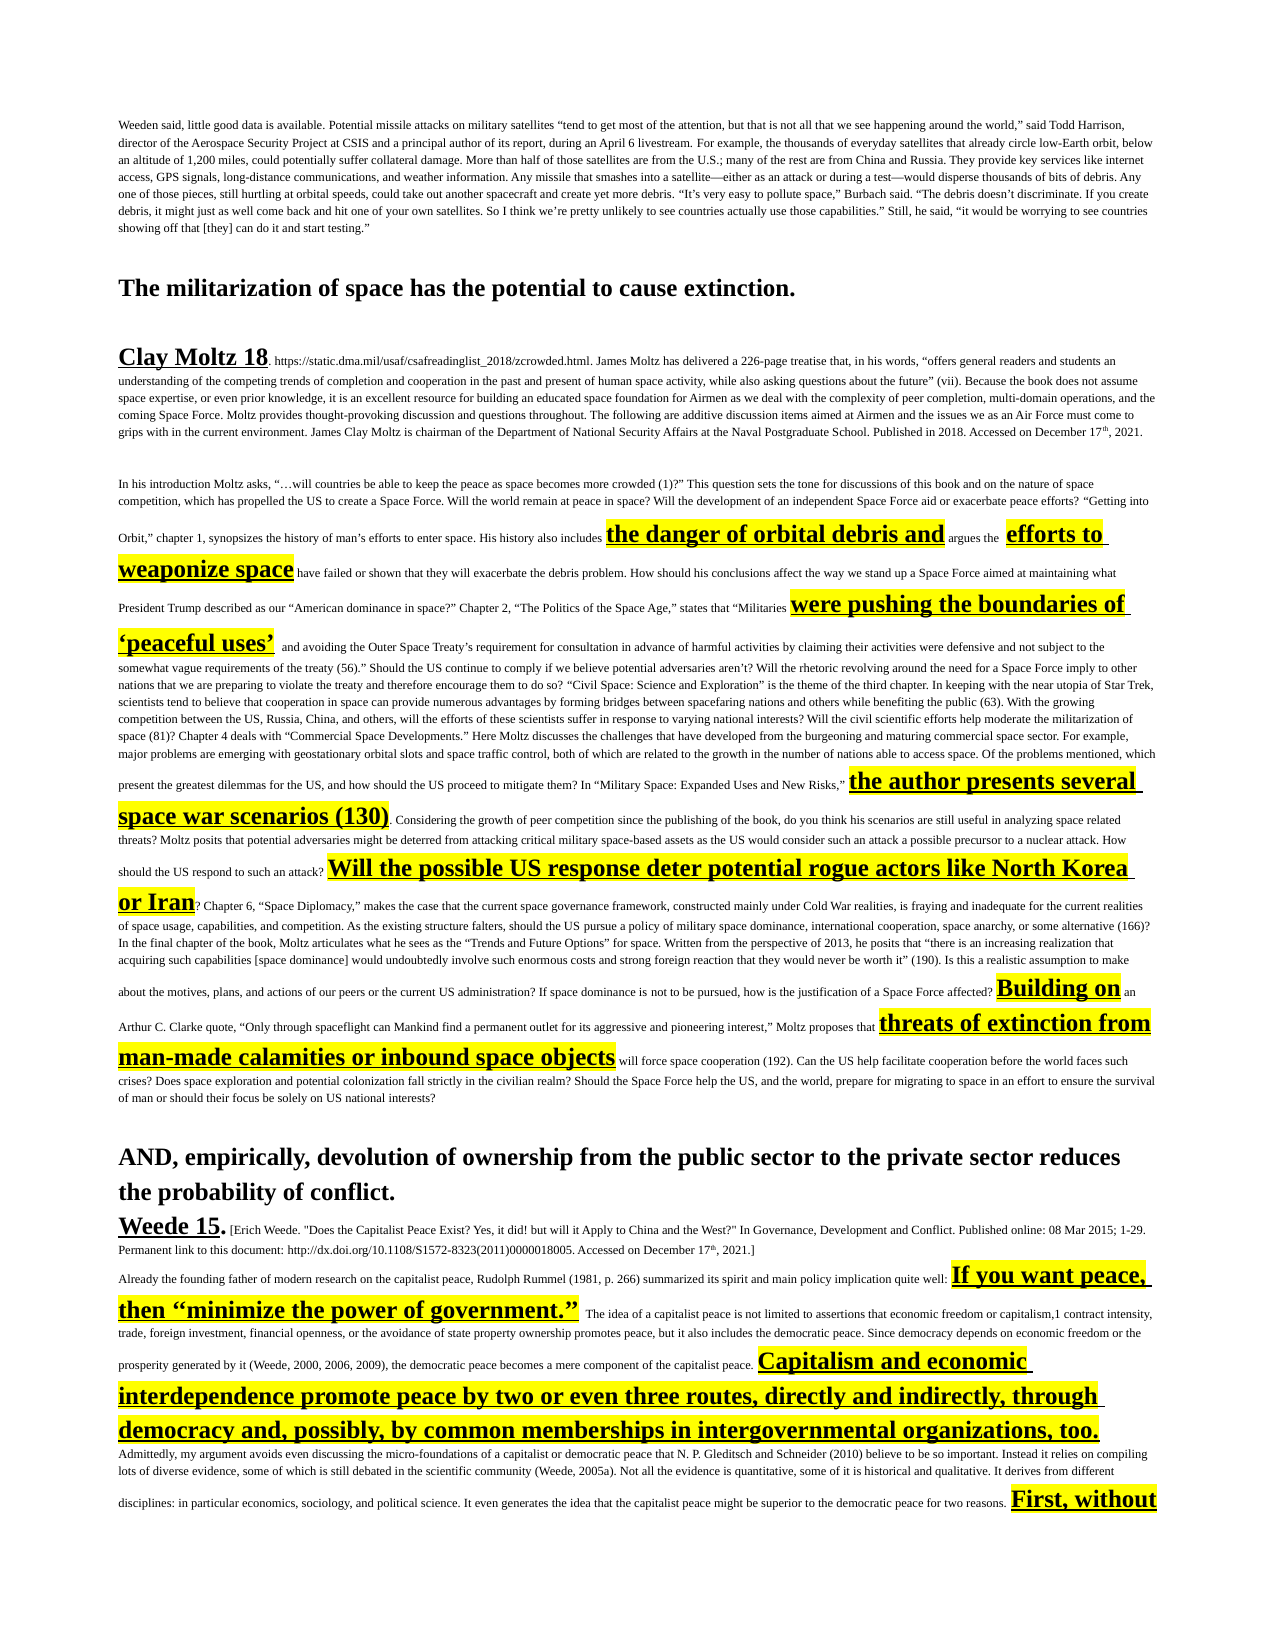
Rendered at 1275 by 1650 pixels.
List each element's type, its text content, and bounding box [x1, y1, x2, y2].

text AND, empirically, devolution of ownership from the public sector to the private sector reduces the probability of conflict. [118, 1142, 1157, 1206]
text The militarization of space has the potential to cause extinction. [118, 273, 1157, 302]
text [118, 1260, 1157, 1513]
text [118, 118, 1157, 236]
text Weede 15. [Erich Weede. "Does the Capitalist Peace Exist? Yes, it did! but will it Apply to China and the West?" In Governance, Development and Conflict. Published online: 08 Mar 2015; 1-29. Permanent link to this document: http://dx.doi.org/10.1108/S1572-8323(2011)0000018005. Accessed on December 17th, 2021.] [118, 1211, 1157, 1257]
text In his introduction Moltz asks, “…will countries be able to keep the peace as space becomes more crowded (1)?” This question sets the tone for discussions of this book and on the nature of space competition, which has propelled the US to create a Space Force. Will the world remain at peace in space? Will the development of an independent Space Force aid or exacerbate peace efforts? “Getting into Orbit,” chapter 1, synopsizes the history of man’s efforts to enter space. His history also includes the danger of orbital debris and argues the efforts to weaponize space have failed or shown that they will exacerbate the debris problem. How should his conclusions affect the way we stand up a Space Force aimed at maintaining what President Trump described as our “American dominance in space?” Chapter 2, “The Politics of the Space Age,” states that “Militaries were pushing the boundaries of ‘peaceful uses’ and avoiding the Outer Space Treaty’s requirement for consultation in advance of harmful activities by claiming their activities were defensive and not subject to the somewhat vague requirements of the treaty (56).” Should the US continue to comply if we believe potential adversaries aren’t? Will the rhetoric revolving around the need for a Space Force imply to other nations that we are preparing to violate the treaty and therefore encourage them to do so? “Civil Space: Science and Exploration” is the theme of the third chapter. In keeping with the near utopia of Star Trek, scientists tend to believe that cooperation in space can provide numerous advantages by forming bridges between spacefaring nations and others while benefiting the public (63). With the growing competition between the US, Russia, China, and others, will the efforts of these scientists suffer in response to varying national interests? Will the civil scientific efforts help moderate the militarization of space (81)? Chapter 4 deals with “Commercial Space Developments.” Here Moltz discusses the challenges that have developed from the burgeoning and maturing commercial space sector. For example, major problems are emerging with geostationary orbital slots and space traffic control, both of which are related to the growth in the number of nations able to access space. Of the problems mentioned, which present the greatest dilemmas for the US, and how should the US proceed to mitigate them? In “Military Space: Expanded Uses and New Risks,” the author presents several space war scenarios (130). Considering the growth of peer competition since the publishing of the book, do you think his scenarios are still useful in analyzing space related threats? Moltz posits that potential adversaries might be deterred from attacking critical military space-based assets as the US would consider such an attack a possible precursor to a nuclear attack. How should the US respond to such an attack? Will the possible US response deter potential rogue actors like North Korea or Iran? Chapter 6, “Space Diplomacy,” makes the case that the current space governance framework, constructed mainly under Cold War realities, is fraying and inadequate for the current realities of space usage, capabilities, and competition. As the existing structure falters, should the US pursue a policy of military space dominance, international cooperation, space anarchy, or some alternative (166)? In the final chapter of the book, Moltz articulates what he sees as the “Trends and Future Options” for space. Written from the perspective of 2013, he posits that “there is an increasing realization that acquiring such capabilities [space dominance] would undoubtedly involve such enormous costs and strong foreign reaction that they would never be worth it” (190). Is this a realistic assumption to make about the motives, plans, and actions of our peers or the current US administration? If space dominance is not to be pursued, how is the justification of a Space Force affected? Building on an Arthur C. Clarke quote, “Only through spaceflight can Mankind find a permanent outlet for its aggressive and pioneering interest,” Moltz proposes that threats of extinction from man-made calamities or inbound space objects will force space cooperation (192). Can the US help facilitate cooperation before the world faces such crises? Does space exploration and potential colonization fall strictly in the civilian realm? Should the Space Force help the US, and the world, prepare for migrating to space in an effort to ensure the survival of man or should their focus be solely on US national interests? [118, 477, 1157, 1105]
text Clay Moltz 18. https://static.dma.mil/usaf/csafreadinglist_2018/zcrowded.html. James Moltz has delivered a 226-page treatise that, in his words, “offers general readers and students an understanding of the competing trends of completion and cooperation in the past and present of human space activity, while also asking questions about the future” (vii). Because the book does not assume space expertise, or even prior knowledge, it is an excellent resource for building an educated space foundation for Airmen as we deal with the complexity of peer completion, multi-domain operations, and the coming Space Force. Moltz provides thought-provoking discussion and questions throughout. The following are additive discussion items aimed at Airmen and the issues we as an Air Force must come to grips with in the current environment. James Clay Moltz is chairman of the Department of National Security Affairs at the Naval Postgraduate School. Published in 2018. Accessed on December 17th, 2021. [118, 342, 1157, 439]
